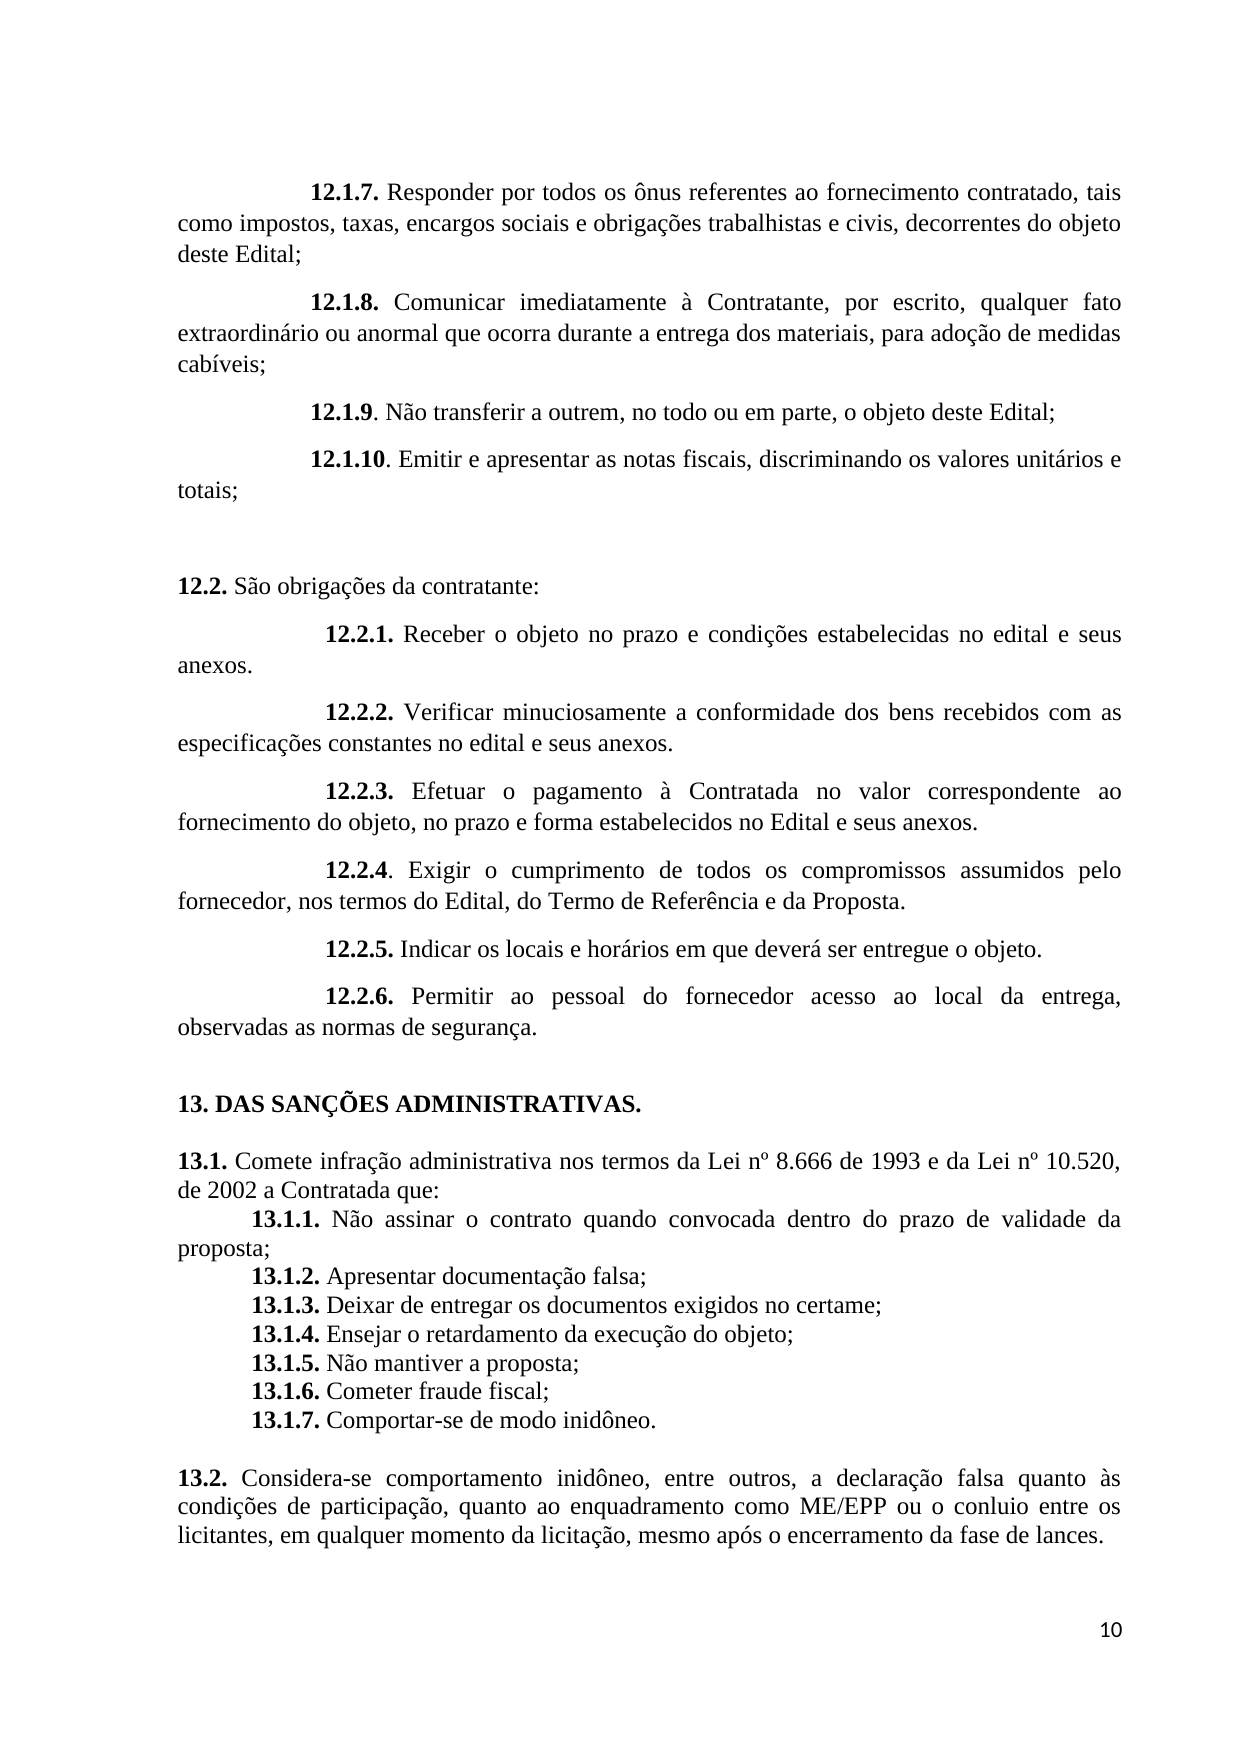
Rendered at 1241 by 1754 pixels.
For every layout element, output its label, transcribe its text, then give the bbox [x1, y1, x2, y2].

text 13.1.5. Não mantiver a proposta; [177, 1348, 1122, 1376]
text 13.1.3. Deixar de entregar os documentos exigidos no certame; [177, 1290, 1122, 1319]
text 12.2.5. Indicar os locais e horários em que deverá ser entregue o objeto. [177, 934, 1122, 962]
text 12.1.10. Emitir e apresentar as notas fiscais, discriminando os valores unitários e totais; [177, 444, 1122, 504]
text 12.1.9. Não transferir a outrem, no todo ou em parte, o objeto deste Edital; [177, 397, 1122, 426]
text 12.2.3. Efetuar o pagamento à Contratada no valor correspondente ao fornecimento do objeto, no prazo e forma estabelecidos no Edital e seus anexos. [177, 776, 1122, 836]
text 13.1.4. Ensejar o retardamento da execução do objeto; [177, 1319, 1122, 1348]
text 12.2.6. Permitir ao pessoal do fornecedor acesso ao local da entrega, observadas as normas de segurança. [177, 981, 1122, 1041]
text 13.1.6. Cometer fraude fiscal; [177, 1376, 1122, 1405]
text 13.1.1. Não assinar o contrato quando convocada dentro do prazo de validade da proposta; [177, 1204, 1122, 1261]
text 13. DAS SANÇÕES ADMINISTRATIVAS. [177, 1089, 1122, 1118]
text 12.1.7. Responder por todos os ônus referentes ao fornecimento contratado, tais como impostos, taxas, encargos sociais e obrigações trabalhistas e civis, decorrentes do objeto deste Edital; [177, 177, 1122, 268]
text 12.2.1. Receber o objeto no prazo e condições estabelecidas no edital e seus anexos. [177, 619, 1122, 678]
text 13.1.2. Apresentar documentação falsa; [177, 1261, 1122, 1290]
text 13.1.7. Comportar-se de modo inidôneo. [177, 1405, 1122, 1434]
text 12.1.8. Comunicar imediatamente à Contratante, por escrito, qualquer fato extraordinário ou anormal que ocorra durante a entrega dos materiais, para adoção de medidas cabíveis; [177, 287, 1122, 378]
text 13.1. Comete infração administrativa nos termos da Lei nº 8.666 de 1993 e da Lei nº 10.520, de 2002 a Contratada que: [177, 1146, 1122, 1204]
text 12.2. São obrigações da contratante: [177, 571, 1122, 600]
text 13.2. Considera-se comportamento inidôneo, entre outros, a declaração falsa quanto às condições de participação, quanto ao enquadramento como ME/EPP ou o conluio entre os licitantes, em qualquer momento da licitação, mesmo após o encerramento da fase de lances. [177, 1463, 1122, 1549]
text 12.2.2. Verificar minuciosamente a conformidade dos bens recebidos com as especificações constantes no edital e seus anexos. [177, 697, 1122, 757]
text 12.2.4. Exigir o cumprimento de todos os compromissos assumidos pelo fornecedor, nos termos do Edital, do Termo de Referência e da Proposta. [177, 855, 1122, 915]
